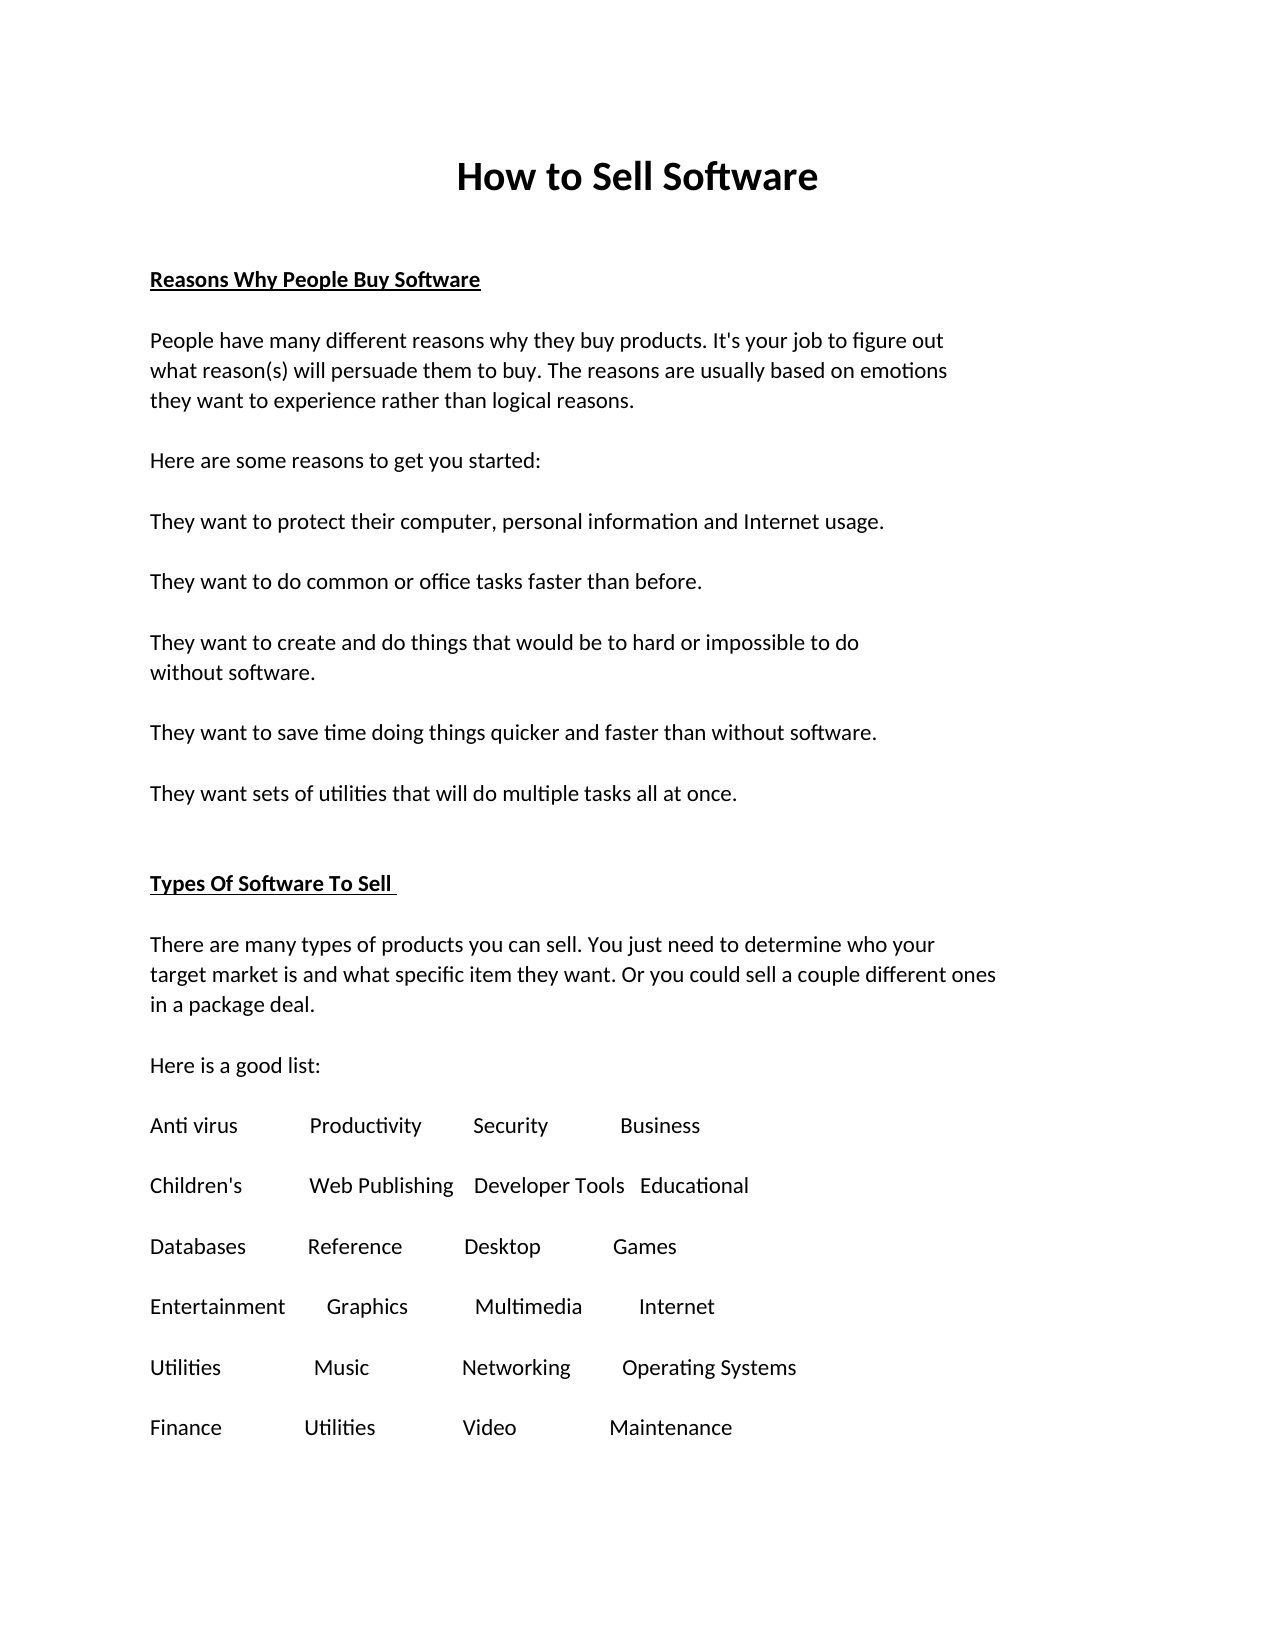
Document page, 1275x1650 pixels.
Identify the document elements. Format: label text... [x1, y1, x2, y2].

text People have many different reasons why they buy products. It's your job to figure out [150, 326, 1125, 354]
text Databases Reference Desktop Games [150, 1232, 1125, 1260]
text Types Of Software To Sell [150, 869, 1125, 897]
text Here is a good list: [150, 1051, 1125, 1079]
text in a package deal. [150, 990, 1125, 1018]
text Children's Web Publishing Developer Tools Educational [150, 1172, 1125, 1199]
text They want to create and do things that would be to hard or impossible to do [150, 628, 1125, 656]
text Anti virus Productivity Security Business [150, 1111, 1125, 1139]
text they want to experience rather than logical reasons. [150, 386, 1125, 414]
text They want sets of utilities that will do multiple tasks all at once. [150, 779, 1125, 807]
text Finance Utilities Video Maintenance [150, 1413, 1125, 1441]
text Here are some reasons to get you started: [150, 447, 1125, 474]
text How to Sell Software [150, 150, 1125, 201]
text They want to do common or office tasks faster than before. [150, 567, 1125, 595]
text They want to protect their computer, personal information and Internet usage. [150, 507, 1125, 535]
text target market is and what specific item they want. Or you could sell a couple different ones [150, 960, 1125, 988]
text what reason(s) will persuade them to buy. The reasons are usually based on emotions [150, 356, 1125, 384]
text Entertainment Graphics Multimedia Internet [150, 1292, 1125, 1320]
text Reasons Why People Buy Software [150, 265, 1125, 293]
text Utilities Music Networking Operating Systems [150, 1353, 1125, 1381]
text without software. [150, 658, 1125, 686]
text They want to save time doing things quicker and faster than without software. [150, 718, 1125, 746]
text There are many types of products you can sell. You just need to determine who your [150, 930, 1125, 958]
